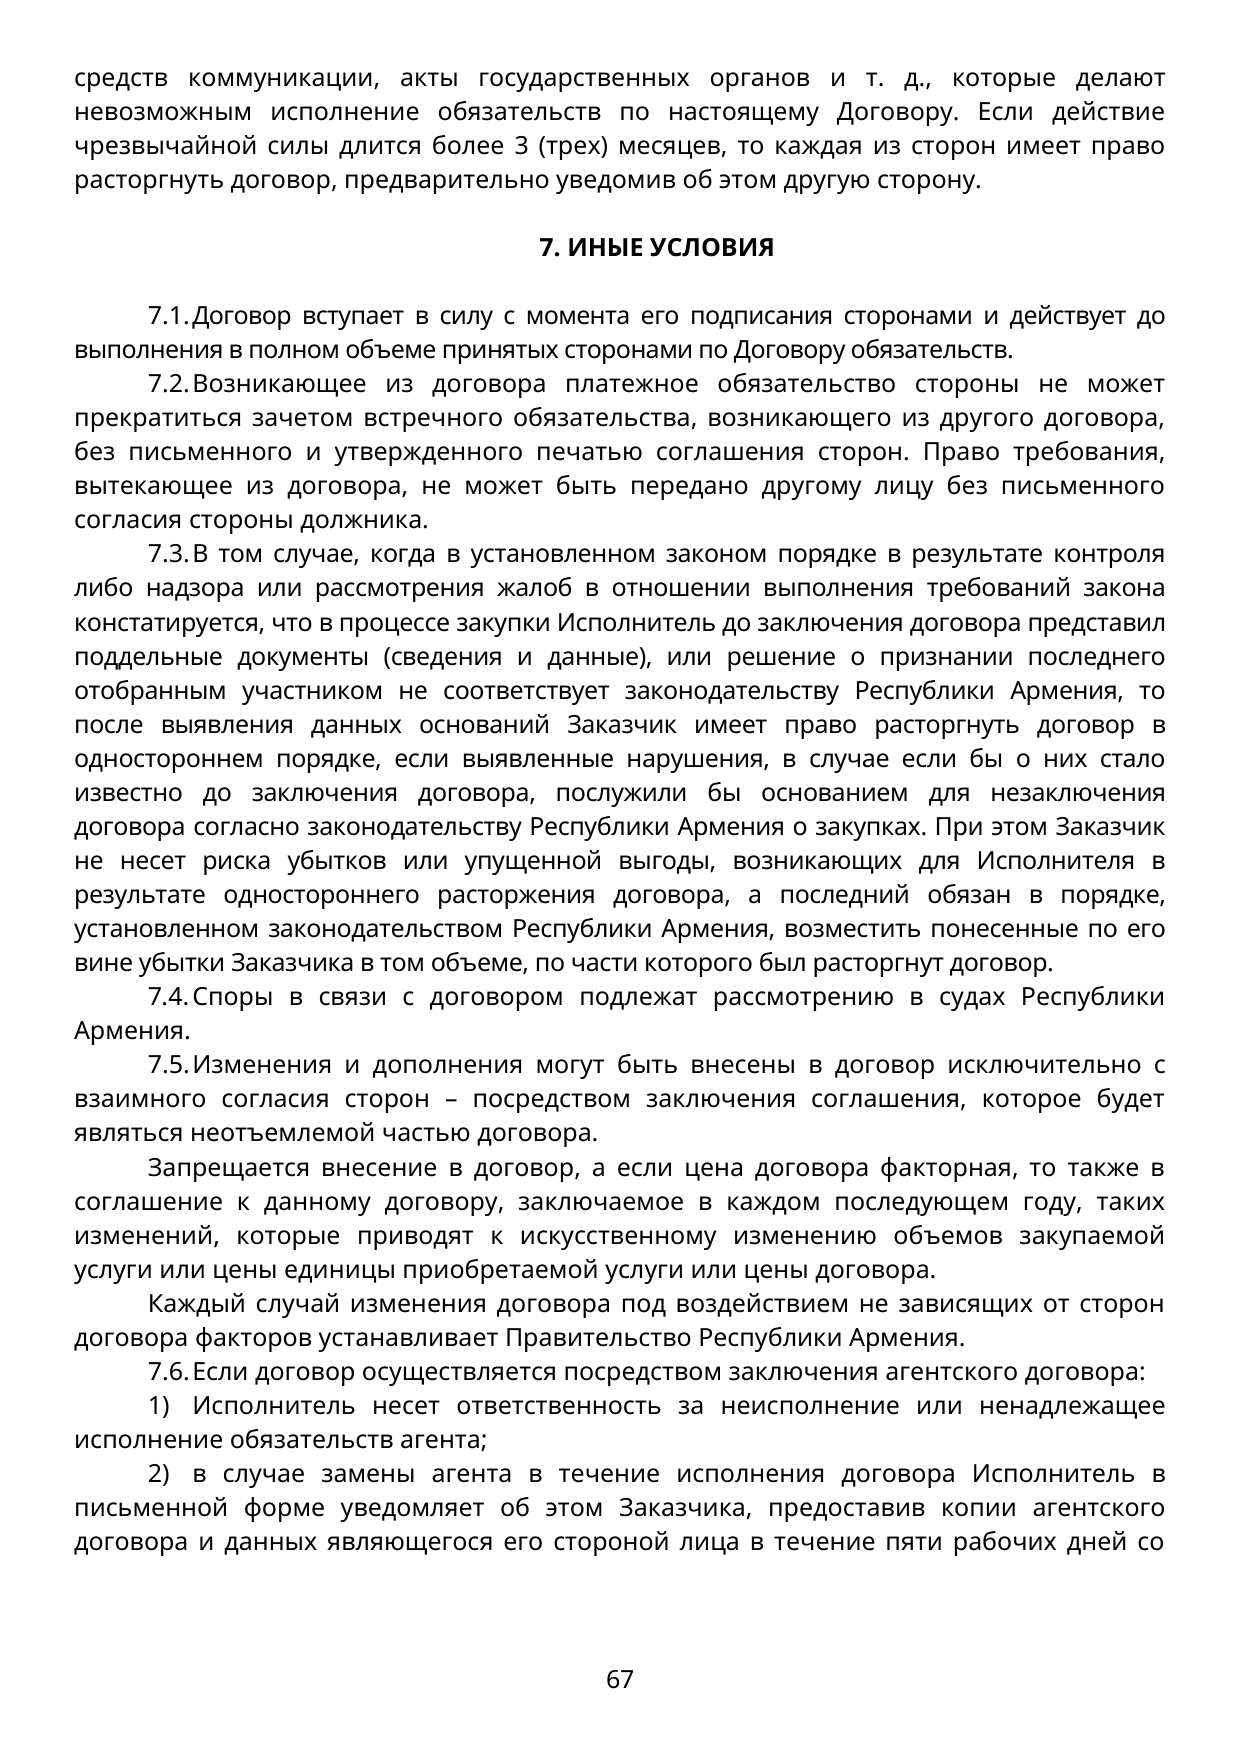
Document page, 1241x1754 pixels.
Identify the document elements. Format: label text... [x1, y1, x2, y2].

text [74, 59, 1166, 195]
text 1) Исполнитель несет ответственность за неисполнение или ненадлежащее исполнение обязательств агента; [74, 1388, 1166, 1456]
text 7.1. Договор вступает в силу с момента его подписания сторонами и действует до выполнения в полном объеме принятых сторонами по Договору обязательств. [74, 298, 1166, 366]
text 7.4. Споры в связи с договором подлежат рассмотрению в судах Республики Армения. [74, 979, 1166, 1047]
text Запрещается внесение в договор, а если цена договора факторная, то также в соглашение к данному договору, заключаемое в каждом последующем году, таких изменений, которые приводят к искусственному изменению объемов закупаемой услуги или цены единицы приобретаемой услуги или цены договора. [74, 1149, 1166, 1285]
text 7. ИНЫЕ УСЛОВИЯ [74, 229, 1166, 263]
text 7.5. Изменения и дополнения могут быть внесены в договор исключительно с взаимного согласия сторон – посредством заключения соглашения, которое будет являться неотъемлемой частью договора. [74, 1047, 1166, 1149]
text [74, 1456, 1166, 1558]
text 7.6. Если договор осуществляется посредством заключения агентского договора: [74, 1353, 1166, 1388]
text Каждый случай изменения договора под воздействием не зависящих от сторон договора факторов устанавливает Правительство Республики Армения. [74, 1285, 1166, 1353]
text 7.3. В том случае, когда в установленном законом порядке в результате контроля либо надзора или рассмотрения жалоб в отношении выполнения требований закона констатируется, что в процессе закупки Исполнитель до заключения договора представил поддельные документы (сведения и данные), или решение о признании последнего отобранным участником не соответствует законодательству Республики Армения, то после выявления данных оснований Заказчик имеет право расторгнуть договор в одностороннем порядке, если выявленные нарушения, в случае если бы о них стало известно до заключения договора, послужили бы основанием для незаключения договора согласно законодательству Республики Армения о закупках. При этом Заказчик не несет риска убытков или упущенной выгоды, возникающих для Исполнителя в результате одностороннего расторжения договора, а последний обязан в порядке, установленном законодательством Республики Армения, возместить понесенные по его вине убытки Заказчика в том объеме, по части которого был расторгнут договор. [74, 536, 1166, 979]
text 7.2. Возникающее из договора платежное обязательство стороны не может прекратиться зачетом встречного обязательства, возникающего из другого договора, без письменного и утвержденного печатью соглашения сторон. Право требования, вытекающее из договора, не может быть передано другому лицу без письменного согласия стороны должника. [74, 366, 1166, 536]
